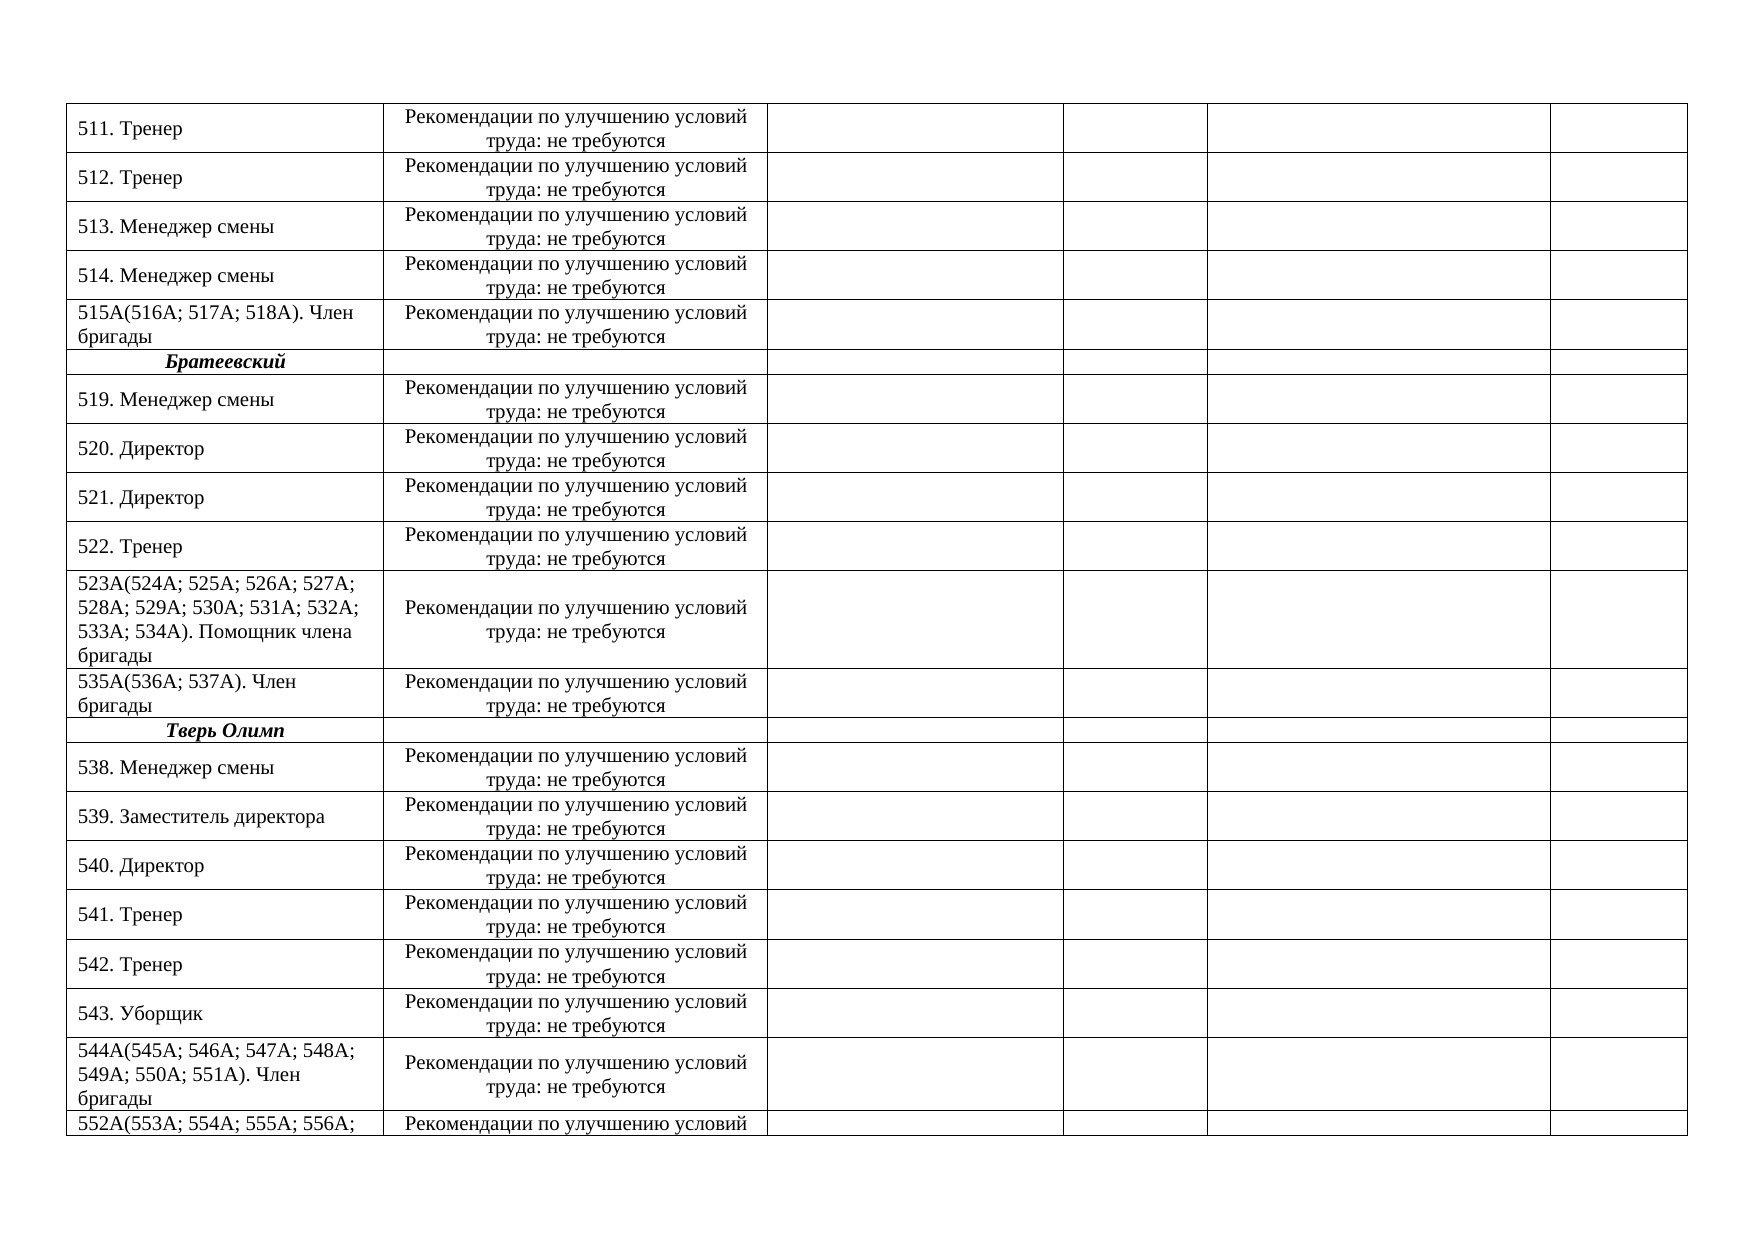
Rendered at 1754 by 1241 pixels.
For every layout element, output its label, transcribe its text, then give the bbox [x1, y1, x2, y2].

table_cell [1551, 104, 1687, 152]
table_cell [384, 1111, 767, 1135]
table_cell 511. Тренер [67, 104, 383, 152]
table_cell [1064, 743, 1207, 791]
table_cell [1064, 153, 1207, 201]
table_cell [1208, 940, 1550, 988]
table_cell [1208, 153, 1550, 201]
table_cell [1064, 989, 1207, 1037]
table_cell [1208, 571, 1550, 667]
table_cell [384, 202, 767, 250]
table_cell [1064, 251, 1207, 299]
table_cell [1064, 940, 1207, 988]
table_cell [1551, 153, 1687, 201]
table_cell [768, 424, 1063, 472]
table_cell Рекомендации по улучшению условий труда: не требуются [384, 743, 767, 791]
table_cell 519. Менеджер смены [67, 375, 383, 423]
table_cell [1208, 743, 1550, 791]
table_cell [1551, 1038, 1687, 1110]
table_cell [1064, 1111, 1207, 1135]
table_cell [1208, 424, 1550, 472]
table_cell Рекомендации по улучшению условий труда: не требуются [384, 522, 767, 570]
table_cell [768, 1038, 1063, 1110]
table_cell Рекомендации по улучшению условий труда: не требуются [384, 940, 767, 988]
table_cell 539. Заместитель директора [67, 792, 383, 840]
table_cell [768, 989, 1063, 1037]
table_cell [1064, 792, 1207, 840]
table_cell [1208, 375, 1550, 423]
table_cell [1551, 718, 1687, 742]
table_cell [1208, 350, 1550, 373]
table_cell 515А(516А; 517А; 518А). Член бригады [67, 300, 383, 348]
table_cell [768, 202, 1063, 250]
table_cell [1208, 251, 1550, 299]
table_cell [768, 718, 1063, 742]
table_cell 514. Менеджер смены [67, 251, 383, 299]
table_cell [1551, 1111, 1687, 1135]
table_cell [1064, 890, 1207, 938]
table_cell 541. Тренер [67, 890, 383, 938]
table_cell [1551, 792, 1687, 840]
table_cell [1064, 375, 1207, 423]
table_cell [768, 473, 1063, 521]
table_cell [1208, 1038, 1550, 1110]
table_cell [1064, 473, 1207, 521]
table_cell [768, 890, 1063, 938]
table_cell Рекомендации по улучшению условий труда: не требуются [384, 251, 767, 299]
table_cell [768, 1111, 1063, 1135]
table_cell [1064, 202, 1207, 250]
table_cell [1064, 571, 1207, 667]
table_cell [384, 104, 767, 152]
table_cell [1551, 669, 1687, 717]
table_cell [1551, 890, 1687, 938]
table_cell [1208, 1111, 1550, 1135]
table_cell 544А(545А; 546А; 547А; 548А; 549А; 550А; 551А). Член бригады [67, 1038, 383, 1110]
table_cell [384, 718, 767, 742]
table_cell Рекомендации по улучшению условий труда: не требуются [384, 669, 767, 717]
table_cell [1208, 522, 1550, 570]
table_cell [384, 153, 767, 201]
table_cell Рекомендации по улучшению условий труда: не требуются [384, 473, 767, 521]
table_cell [384, 350, 767, 373]
table_cell [1551, 989, 1687, 1037]
table_cell [1551, 251, 1687, 299]
table_cell [768, 350, 1063, 373]
table_cell [1551, 350, 1687, 373]
table_cell 523А(524А; 525А; 526А; 527А; 528А; 529А; 530А; 531А; 532А; 533А; 534А). Помощник члена бригады [67, 571, 383, 667]
table_cell 535А(536А; 537А). Член бригады [67, 669, 383, 717]
table_cell [1064, 841, 1207, 889]
table_cell 542. Тренер [67, 940, 383, 988]
table_cell Рекомендации по улучшению условий труда: не требуются [384, 792, 767, 840]
table_cell [1551, 743, 1687, 791]
table_cell [1551, 375, 1687, 423]
table_cell Рекомендации по улучшению условий труда: не требуются [384, 571, 767, 667]
table_cell Тверь Олимп [67, 718, 383, 742]
table_cell [1064, 350, 1207, 373]
table_cell 513. Менеджер смены [67, 202, 383, 250]
table_cell [1064, 1038, 1207, 1110]
table_cell [1208, 104, 1550, 152]
table_cell [1208, 989, 1550, 1037]
table_cell Рекомендации по улучшению условий труда: не требуются [384, 989, 767, 1037]
table_cell [1208, 792, 1550, 840]
table_cell [768, 522, 1063, 570]
table_cell [1208, 202, 1550, 250]
table_cell Рекомендации по улучшению условий труда: не требуются [384, 841, 767, 889]
table_cell [768, 669, 1063, 717]
table_cell Рекомендации по улучшению условий труда: не требуются [384, 375, 767, 423]
table_cell [1208, 718, 1550, 742]
table_cell [1551, 202, 1687, 250]
table_cell [768, 841, 1063, 889]
table_cell [1551, 571, 1687, 667]
table_cell [768, 792, 1063, 840]
table_cell [1064, 424, 1207, 472]
table_cell [1551, 424, 1687, 472]
table_cell 521. Директор [67, 473, 383, 521]
table_cell [1064, 522, 1207, 570]
table_cell [1551, 473, 1687, 521]
table_cell [1064, 104, 1207, 152]
table_cell 543. Уборщик [67, 989, 383, 1037]
table_cell Рекомендации по улучшению условий труда: не требуются [384, 300, 767, 348]
table_cell 540. Директор [67, 841, 383, 889]
table_cell [768, 743, 1063, 791]
table_cell [768, 300, 1063, 348]
table_cell 522. Тренер [67, 522, 383, 570]
table_cell Рекомендации по улучшению условий труда: не требуются [384, 890, 767, 938]
table_cell [1208, 841, 1550, 889]
table_cell [1208, 669, 1550, 717]
table_cell [1551, 940, 1687, 988]
table_cell Рекомендации по улучшению условий труда: не требуются [384, 424, 767, 472]
table_cell [1551, 841, 1687, 889]
table_cell 520. Директор [67, 424, 383, 472]
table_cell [67, 1111, 383, 1135]
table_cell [384, 1038, 767, 1110]
table_cell [1064, 669, 1207, 717]
table_cell [1064, 718, 1207, 742]
table_cell [768, 251, 1063, 299]
table_cell 538. Менеджер смены [67, 743, 383, 791]
table_cell [1064, 300, 1207, 348]
table_cell [768, 571, 1063, 667]
table_cell [768, 104, 1063, 152]
table_cell Братеевский [67, 350, 383, 373]
table_cell [1208, 473, 1550, 521]
table_cell [768, 375, 1063, 423]
table_cell [768, 153, 1063, 201]
table_cell [1551, 522, 1687, 570]
table_cell [1208, 890, 1550, 938]
table_cell [1208, 300, 1550, 348]
table_cell [1551, 300, 1687, 348]
table_cell [768, 940, 1063, 988]
table_cell 512. Тренер [67, 153, 383, 201]
